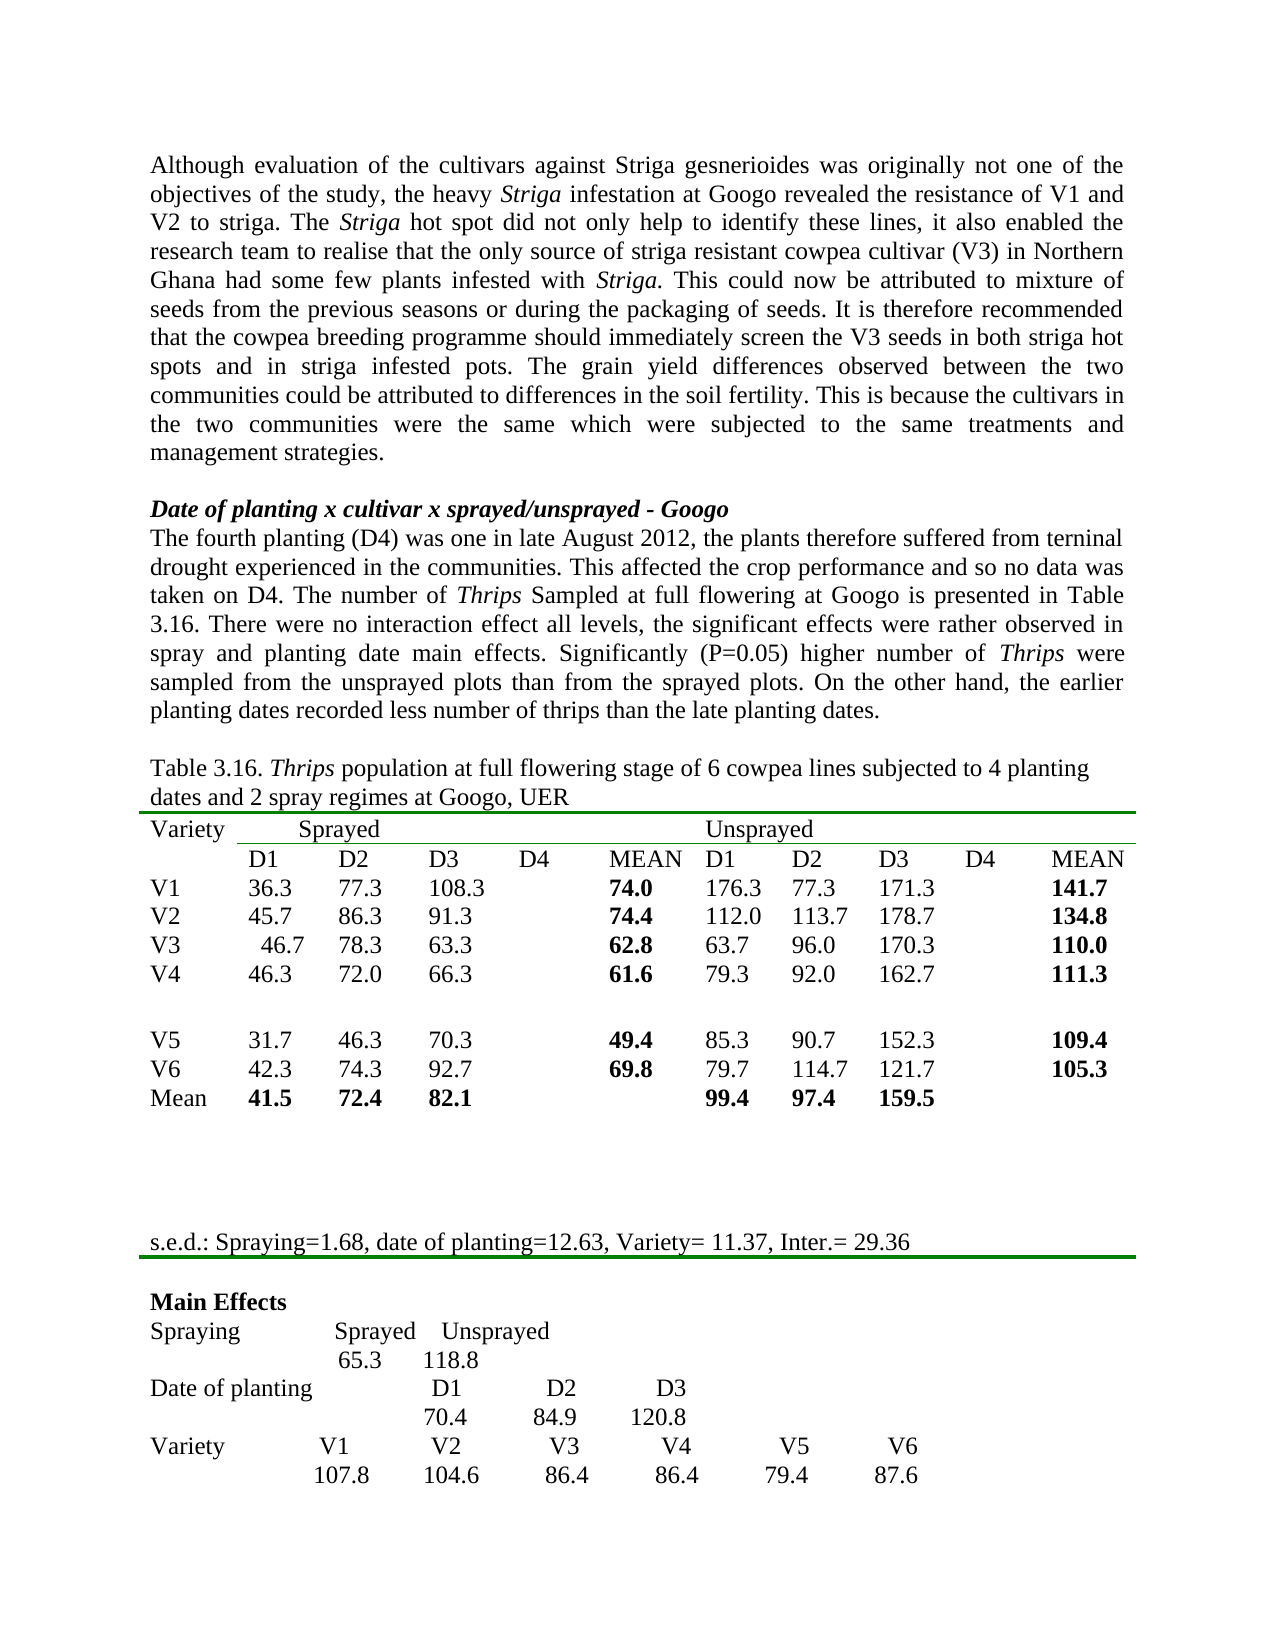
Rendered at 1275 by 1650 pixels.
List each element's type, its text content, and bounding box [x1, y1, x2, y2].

text 70.4 84.9 120.8 [150, 1402, 1125, 1431]
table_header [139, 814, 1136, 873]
text The fourth planting (D4) was one in late August 2012, the plants therefore suffered from terninal drought experienced in the communities. This affected the crop performance and so no data was taken on D4. The number of Thrips Sampled at full flowering at Googo is presented in Table 3.16. There were no interaction effect all levels, the significant effects were rather observed in spray and planting date main effects. Significantly (P=0.05) higher number of Thrips were sampled from the unsprayed plots than from the sprayed plots. On the other hand, the earlier planting dates recorded less number of thrips than the late planting dates. [150, 523, 1125, 724]
text 107.8 104.6 86.4 86.4 79.4 87.6 [150, 1460, 1125, 1488]
text Date of planting D1 D2 D3 [150, 1373, 1125, 1402]
text 65.3 118.8 [150, 1345, 1125, 1373]
text Main Effects [150, 1287, 1125, 1316]
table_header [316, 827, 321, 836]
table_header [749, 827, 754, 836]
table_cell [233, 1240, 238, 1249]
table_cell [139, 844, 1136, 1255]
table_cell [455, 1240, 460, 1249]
text Spraying Sprayed Unsprayed [150, 1316, 1125, 1345]
text Variety V1 V2 V3 V4 V5 V6 [150, 1431, 1125, 1460]
text Date of planting x cultivar x sprayed/unsprayed - Googo [150, 494, 1125, 523]
text Table 3.16. Thrips population at full flowering stage of 6 cowpea lines subjected to 4 planting dates and 2 spray regimes at Googo, UER [150, 753, 1125, 811]
text Although evaluation of the cultivars against Striga gesnerioides was originally not one of the objectives of the study, the heavy Striga infestation at Googo revealed the resistance of V1 and V2 to striga. The Striga hot spot did not only help to identify these lines, it also enabled the research team to realise that the only source of striga resistant cowpea cultivar (V3) in Northern Ghana had some few plants infested with Striga. This could now be attributed to mixture of seeds from the previous seasons or during the packaging of seeds. It is therefore recommended that the cowpea breeding programme should immediately screen the V3 seeds in both striga hot spots and in striga infested pots. The grain yield differences observed between the two communities could be attributed to differences in the soil fertility. This is because the cultivars in the two communities were the same which were subjected to the same treatments and management strategies. [150, 150, 1125, 466]
